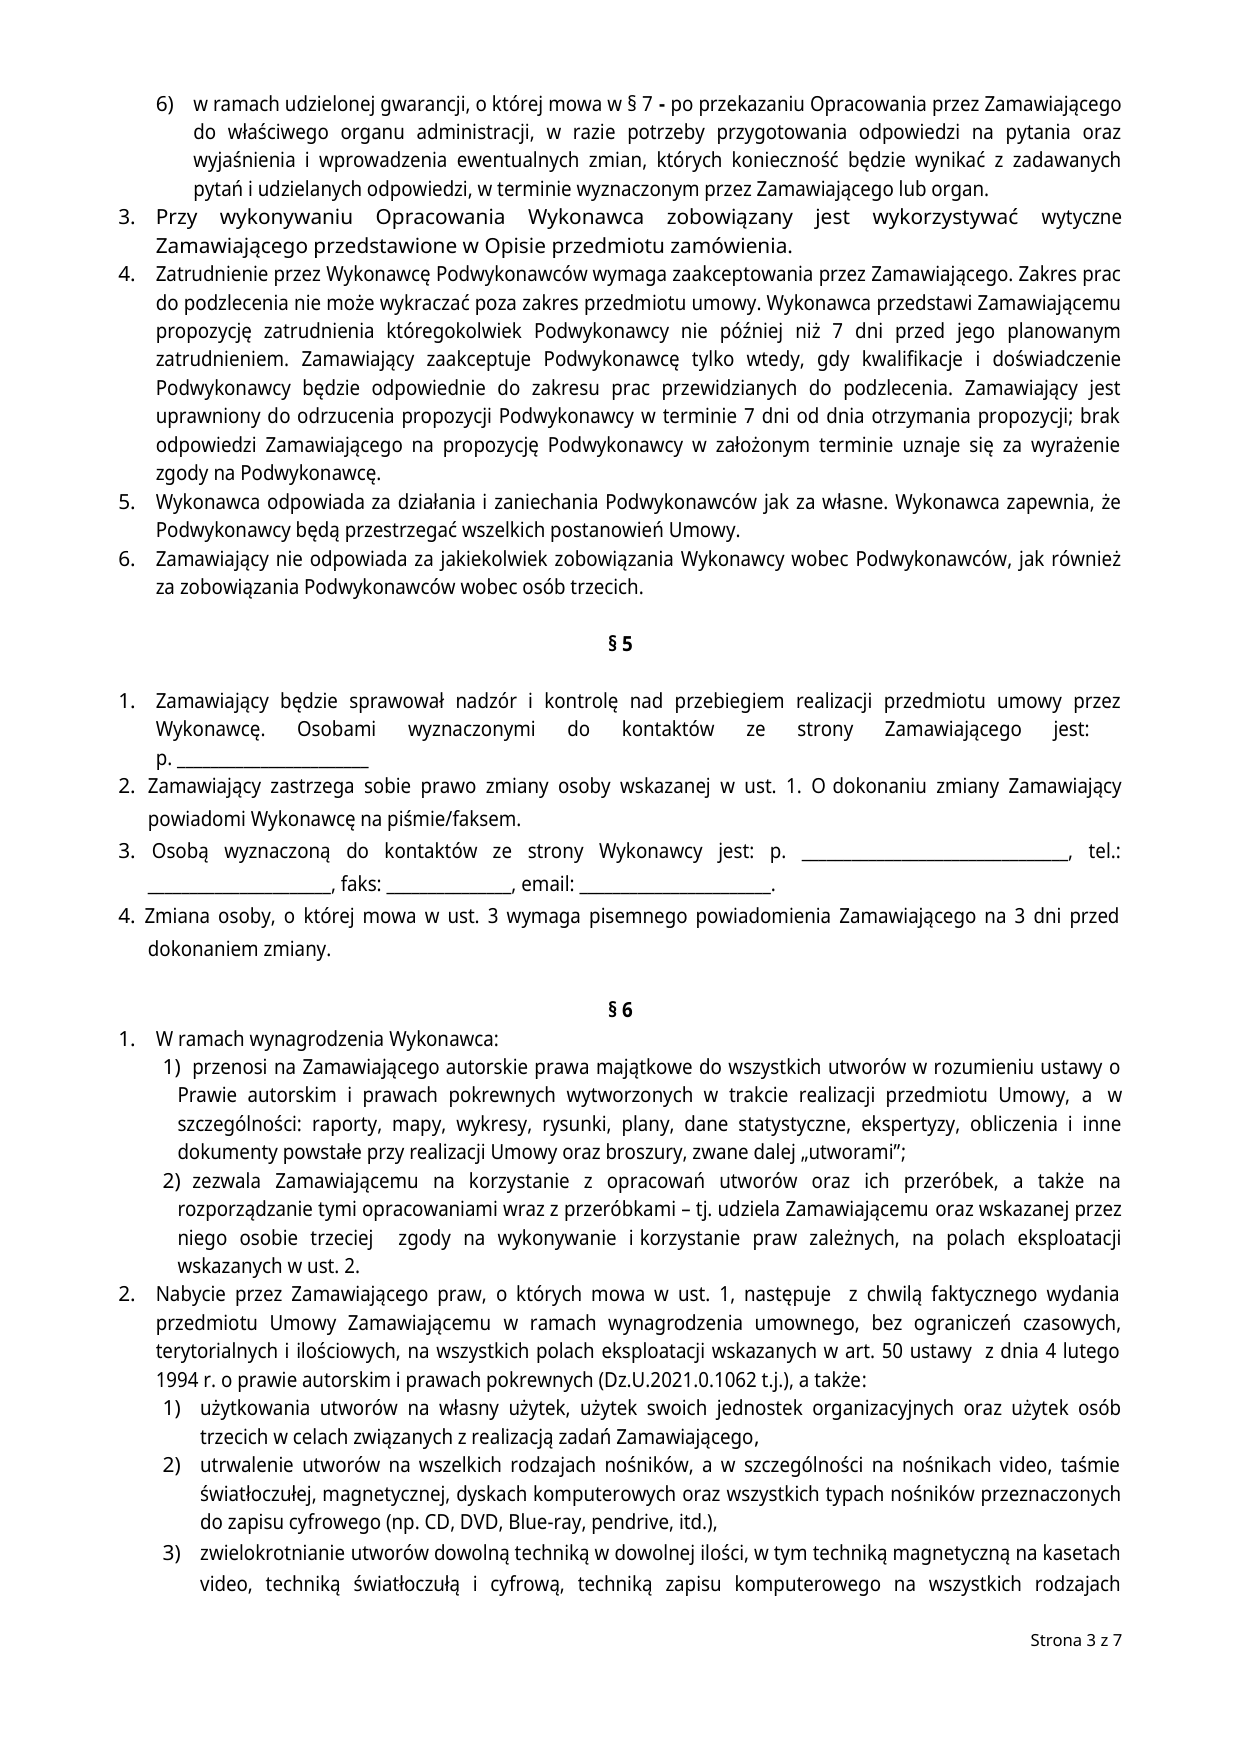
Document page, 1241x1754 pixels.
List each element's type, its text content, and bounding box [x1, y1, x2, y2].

list Wykonawca odpowiada za działania i zaniechania Podwykonawców jak za własne. Wykonawca zapewnia, że Podwykonawcy będą przestrzegać wszelkich postanowień Umowy. [118, 487, 1122, 544]
list Zatrudnienie przez Wykonawcę Podwykonawców wymaga zaakceptowania przez Zamawiającego. Zakres prac do podzlecenia nie może wykraczać poza zakres przedmiotu umowy. Wykonawca przedstawi Zamawiającemu propozycję zatrudnienia któregokolwiek Podwykonawcy nie później niż 7 dni przed jego planowanym zatrudnieniem. Zamawiający zaakceptuje Podwykonawcę tylko wtedy, gdy kwalifikacje i doświadczenie Podwykonawcy będzie odpowiednie do zakresu prac przewidzianych do podzlecenia. Zamawiający jest uprawniony do odrzucenia propozycji Podwykonawcy w terminie 7 dni od dnia otrzymania propozycji; brak odpowiedzi Zamawiającego na propozycję Podwykonawcy w założonym terminie uznaje się za wyrażenie zgody na Podwykonawcę. [118, 259, 1122, 487]
list Nabycie przez Zamawiającego praw, o których mowa w ust. 1, następuje z chwilą faktycznego wydania przedmiotu Umowy Zamawiającemu w ramach wynagrodzenia umownego, bez ograniczeń czasowych, terytorialnych i ilościowych, na wszystkich polach eksploatacji wskazanych w art. 50 ustawy z dnia 4 lutego 1994 r. o prawie autorskim i prawach pokrewnych (Dz.U.2021.0.1062 t.j.), a także: [118, 1279, 1122, 1393]
list użytkowania utworów na własny użytek, użytek swoich jednostek organizacyjnych oraz użytek osób trzecich w celach związanych z realizacją zadań Zamawiającego, [162, 1393, 1122, 1450]
text § 5 [118, 629, 1122, 657]
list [162, 1536, 1122, 1598]
list Przy wykonywaniu Opracowania Wykonawca zobowiązany jest wykorzystywać wytyczne Zamawiającego przedstawione w Opisie przedmiotu zamówienia. [118, 202, 1122, 259]
text 3. Osobą wyznaczoną do kontaktów ze strony Wykonawcy jest: p. ________________________________, tel.: ______________________, faks: _______________, email: _______________________. [118, 836, 1122, 897]
text § 6 [118, 995, 1122, 1024]
list W ramach wynagrodzenia Wykonawca: [118, 1024, 1122, 1052]
list Zamawiający będzie sprawował nadzór i kontrolę nad przebiegiem realizacji przedmiotu umowy przez Wykonawcę. Osobami wyznaczonymi do kontaktów ze strony Zamawiającego jest: p. _______________________ [118, 686, 1122, 771]
text 4. Zmiana osoby, o której mowa w ust. 3 wymaga pisemnego powiadomienia Zamawiającego na 3 dni przed dokonaniem zmiany. [118, 902, 1122, 963]
list w ramach udzielonej gwarancji, o której mowa w § 7 - po przekazaniu Opracowania przez Zamawiającego do właściwego organu administracji, w razie potrzeby przygotowania odpowiedzi na pytania oraz wyjaśnienia i wprowadzenia ewentualnych zmian, których konieczność będzie wynikać z zadawanych pytań i udzielanych odpowiedzi, w terminie wyznaczonym przez Zamawiającego lub organ. [156, 89, 1122, 202]
text 2. Zamawiający zastrzega sobie prawo zmiany osoby wskazanej w ust. 1. O dokonaniu zmiany Zamawiający powiadomi Wykonawcę na piśmie/faksem. [118, 771, 1122, 832]
list zezwala Zamawiającemu na korzystanie z opracowań utworów oraz ich przeróbek, a także na rozporządzanie tymi opracowaniami wraz z przeróbkami – tj. udziela Zamawiającemu oraz wskazanej przez niego osobie trzeciej zgody na wykonywanie i korzystanie praw zależnych, na polach eksploatacji wskazanych w ust. 2. [162, 1166, 1122, 1279]
list utrwalenie utworów na wszelkich rodzajach nośników, a w szczególności na nośnikach video, taśmie światłoczułej, magnetycznej, dyskach komputerowych oraz wszystkich typach nośników przeznaczonych do zapisu cyfrowego (np. CD, DVD, Blue-ray, pendrive, itd.), [162, 1450, 1122, 1536]
list przenosi na Zamawiającego autorskie prawa majątkowe do wszystkich utworów w rozumieniu ustawy o Prawie autorskim i prawach pokrewnych wytworzonych w trakcie realizacji przedmiotu Umowy, a w szczególności: raporty, mapy, wykresy, rysunki, plany, dane statystyczne, ekspertyzy, obliczenia i inne dokumenty powstałe przy realizacji Umowy oraz broszury, zwane dalej „utworami”; [162, 1052, 1122, 1166]
list Zamawiający nie odpowiada za jakiekolwiek zobowiązania Wykonawcy wobec Podwykonawców, jak również za zobowiązania Podwykonawców wobec osób trzecich. [118, 544, 1122, 601]
